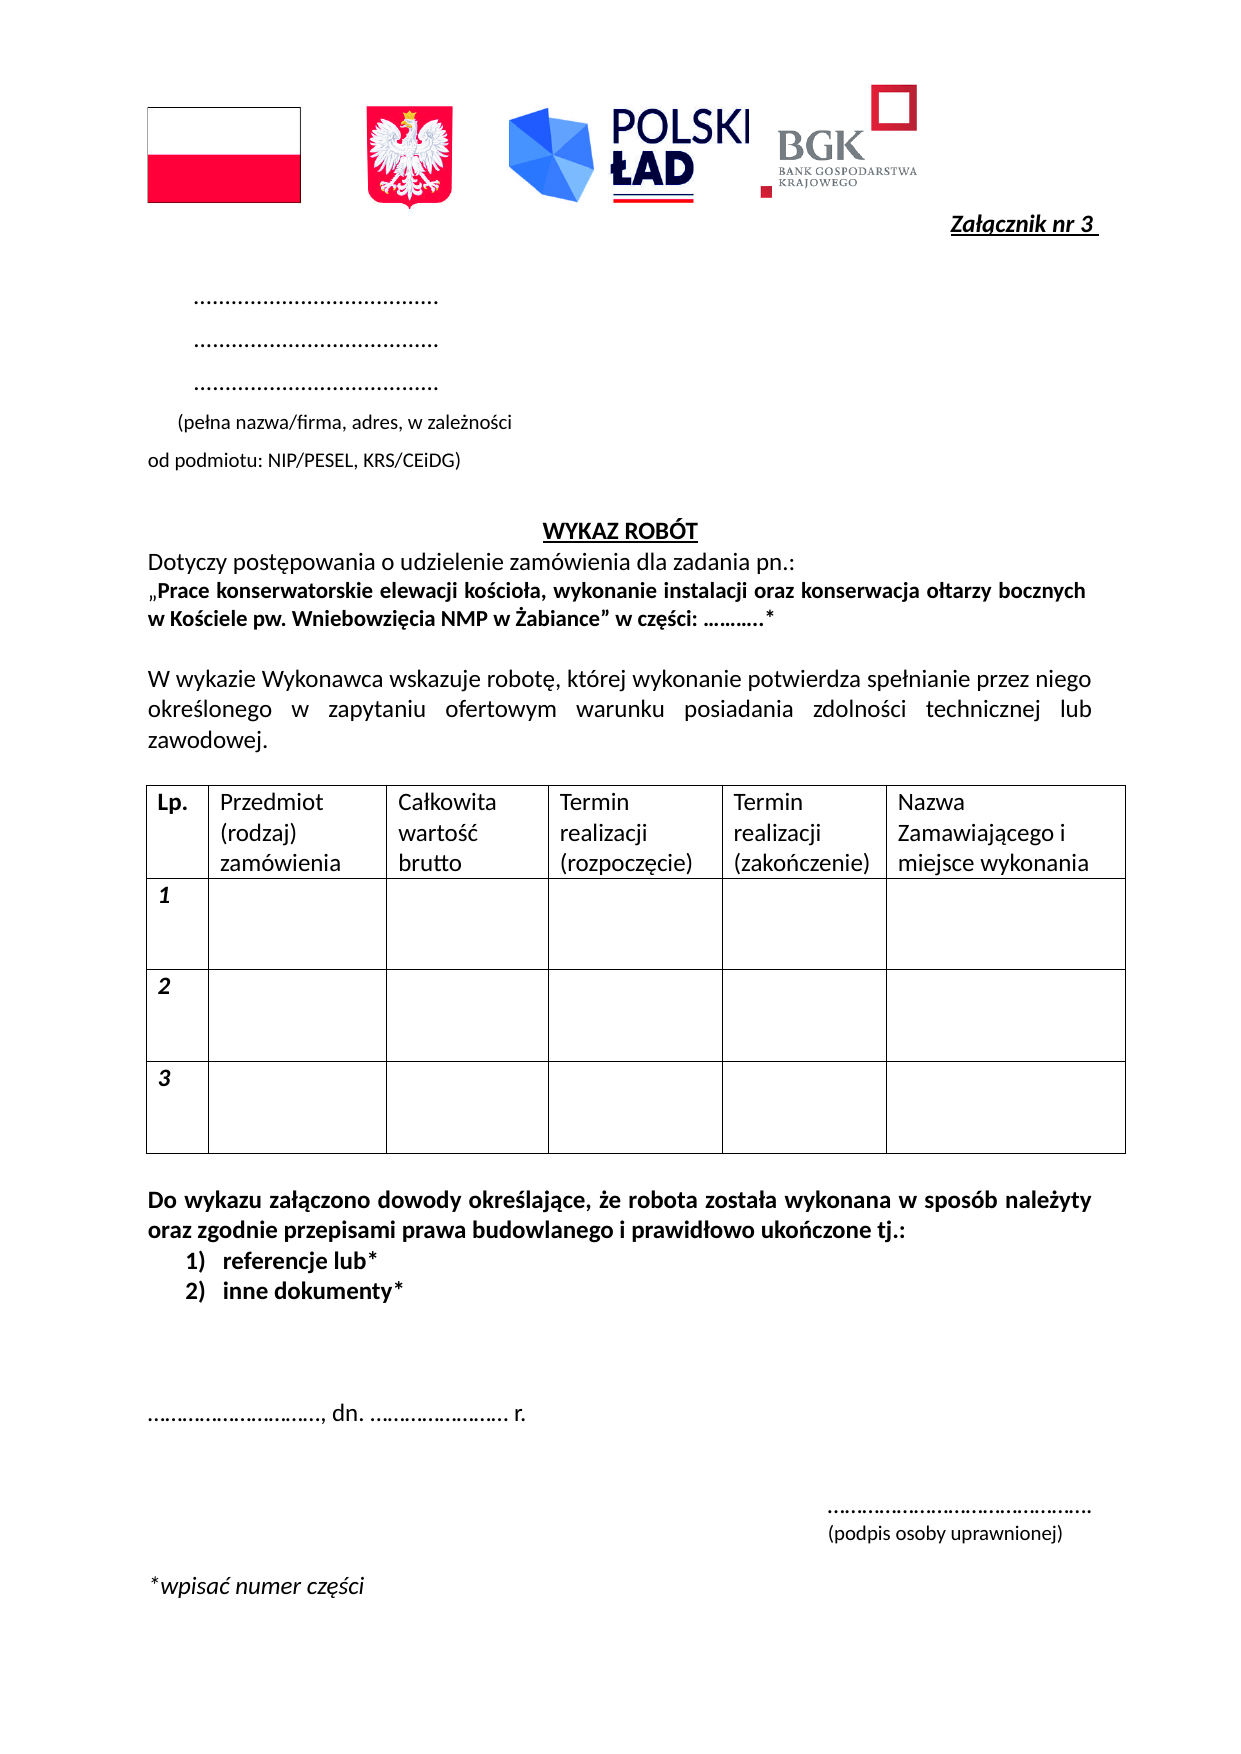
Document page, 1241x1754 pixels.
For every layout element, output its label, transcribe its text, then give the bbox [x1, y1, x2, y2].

text *wpisać numer części [148, 1571, 1093, 1601]
table_cell 1 [147, 879, 208, 969]
table_cell [723, 970, 886, 1061]
table_header Nazwa Zamawiającego i miejsce wykonania [887, 786, 1125, 878]
table_cell [209, 1062, 386, 1152]
table_cell [887, 879, 1125, 969]
table_header Lp. [147, 786, 208, 878]
table_cell 2 [147, 970, 208, 1061]
table_cell [723, 1062, 886, 1152]
text Do wykazu załączono dowody określające, że robota została wykonana w sposób należyty oraz zgodnie przepisami prawa budowlanego i prawidłowo ukończone tj.: [148, 1184, 1093, 1245]
table_cell [887, 1062, 1125, 1152]
list inne dokumenty* [185, 1276, 1093, 1306]
table_cell [549, 879, 722, 969]
list referencje lub* [185, 1245, 1093, 1276]
table_header Termin realizacji (zakończenie) [723, 786, 886, 878]
table_header Przedmiot (rodzaj) zamówienia [209, 786, 386, 878]
text W wykazie Wykonawca wskazuje robotę, której wykonanie potwierdza spełnianie przez niego określonego w zapytaniu ofertowym warunku posiadania zdolności technicznej lub zawodowej. [148, 663, 1093, 754]
text ………………………………………. [148, 1489, 1093, 1520]
table_cell [549, 970, 722, 1061]
text od podmiotu: NIP/PESEL, KRS/CEiDG) [148, 447, 1093, 472]
picture [147, 73, 928, 209]
text (pełna nazwa/firma, adres, w zależności [177, 409, 1093, 434]
table_cell [723, 879, 886, 969]
text „Prace konserwatorskie elewacji kościoła, wykonanie instalacji oraz konserwacja ołtarzy bocznych w Kościele pw. Wniebowzięcia NMP w Żabiance” w części: ………..* [148, 576, 1087, 632]
table_cell [887, 970, 1125, 1061]
text Załącznik nr 3 [148, 208, 1093, 239]
table_cell [387, 879, 548, 969]
table_cell [209, 879, 386, 969]
table_cell [387, 970, 548, 1061]
text …………………………, dn. …………………… r. [148, 1398, 1093, 1428]
text Dotyczy postępowania o udzielenie zamówienia dla zadania pn.: [148, 546, 1093, 576]
table_header Termin realizacji (rozpoczęcie) [549, 786, 722, 878]
table_cell [549, 1062, 722, 1152]
table_cell 3 [147, 1062, 208, 1152]
text ....................................... [148, 323, 1093, 353]
text ....................................... [148, 366, 1093, 397]
table_cell [209, 970, 386, 1061]
text (podpis osoby uprawnionej) [148, 1520, 1093, 1545]
table_cell [387, 1062, 548, 1152]
table_header Całkowita wartość brutto [387, 786, 548, 878]
text WYKAZ ROBÓT [148, 515, 1093, 546]
text ....................................... [148, 280, 1093, 311]
